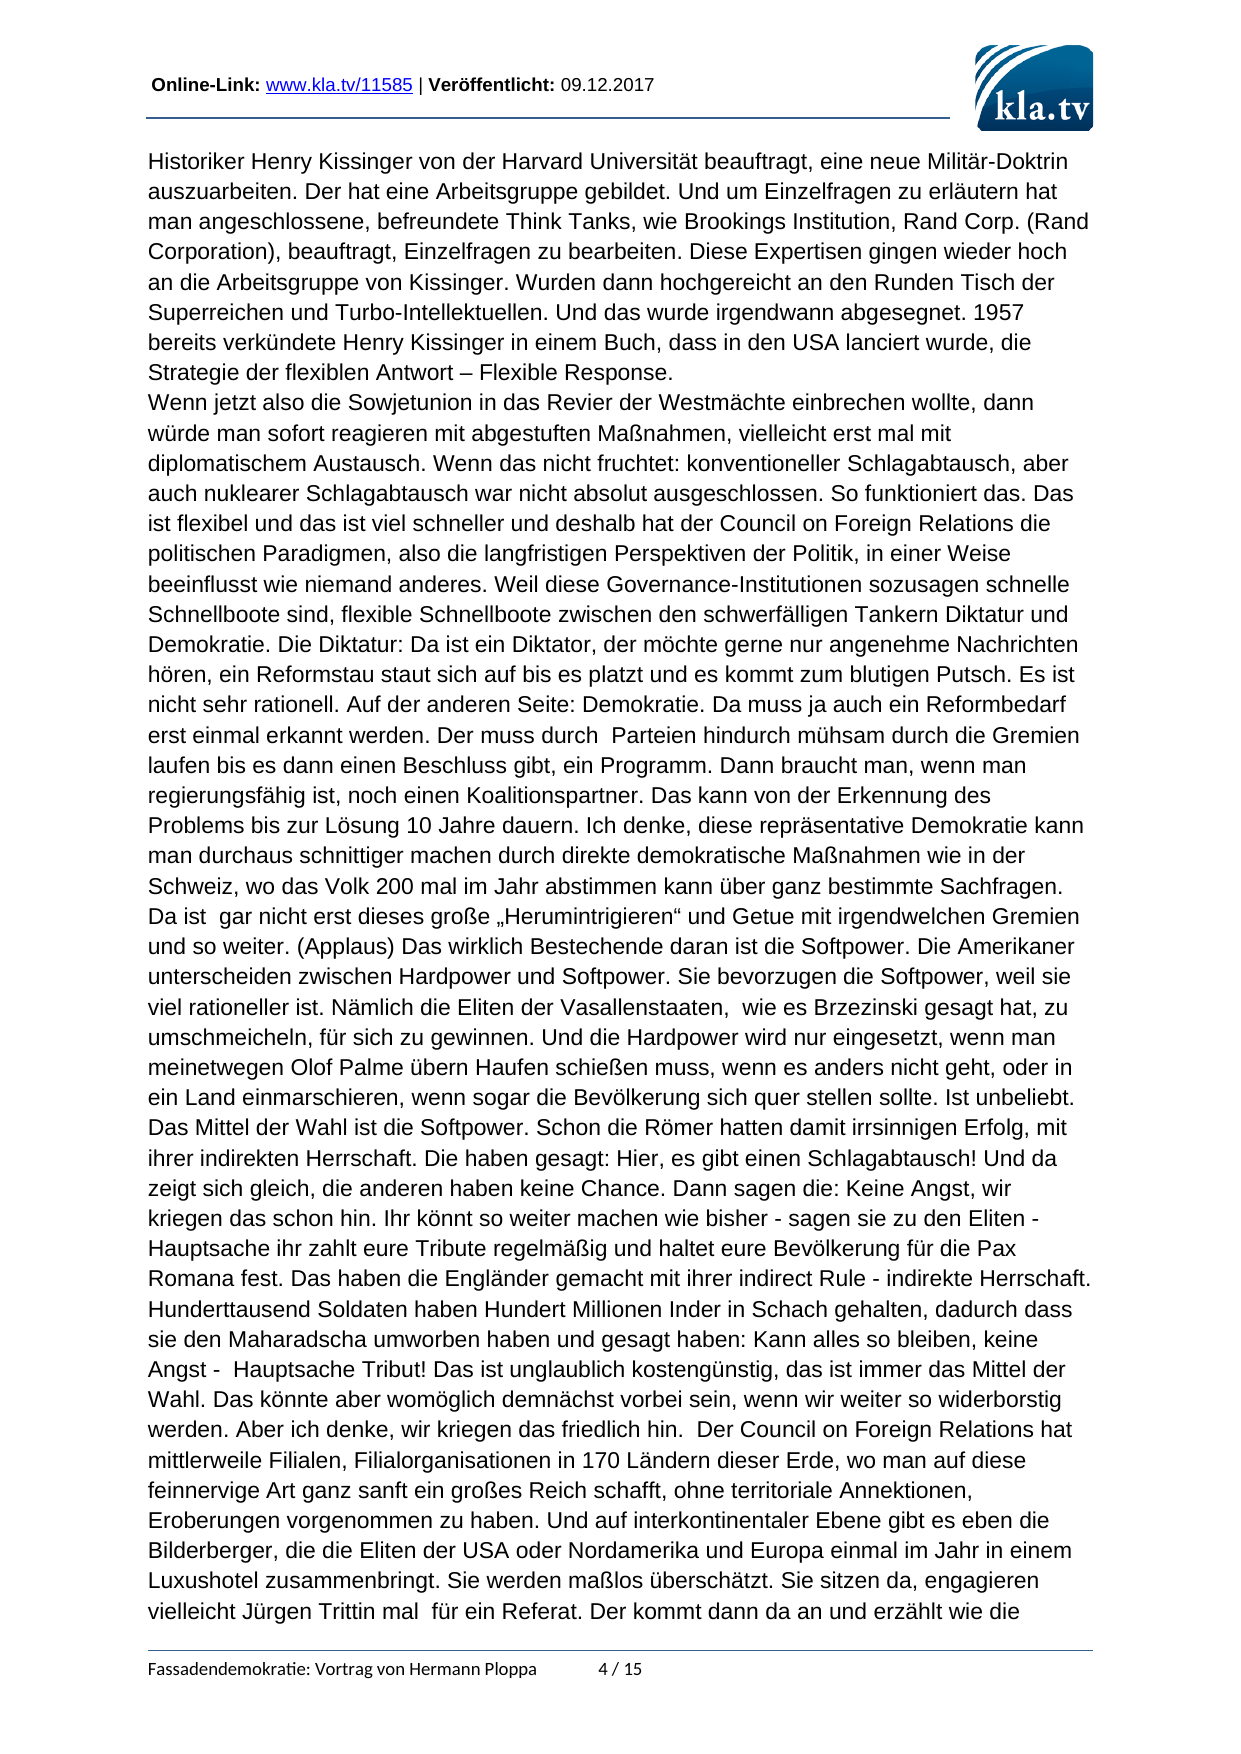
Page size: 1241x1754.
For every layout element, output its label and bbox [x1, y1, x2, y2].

text [148, 148, 1093, 1624]
